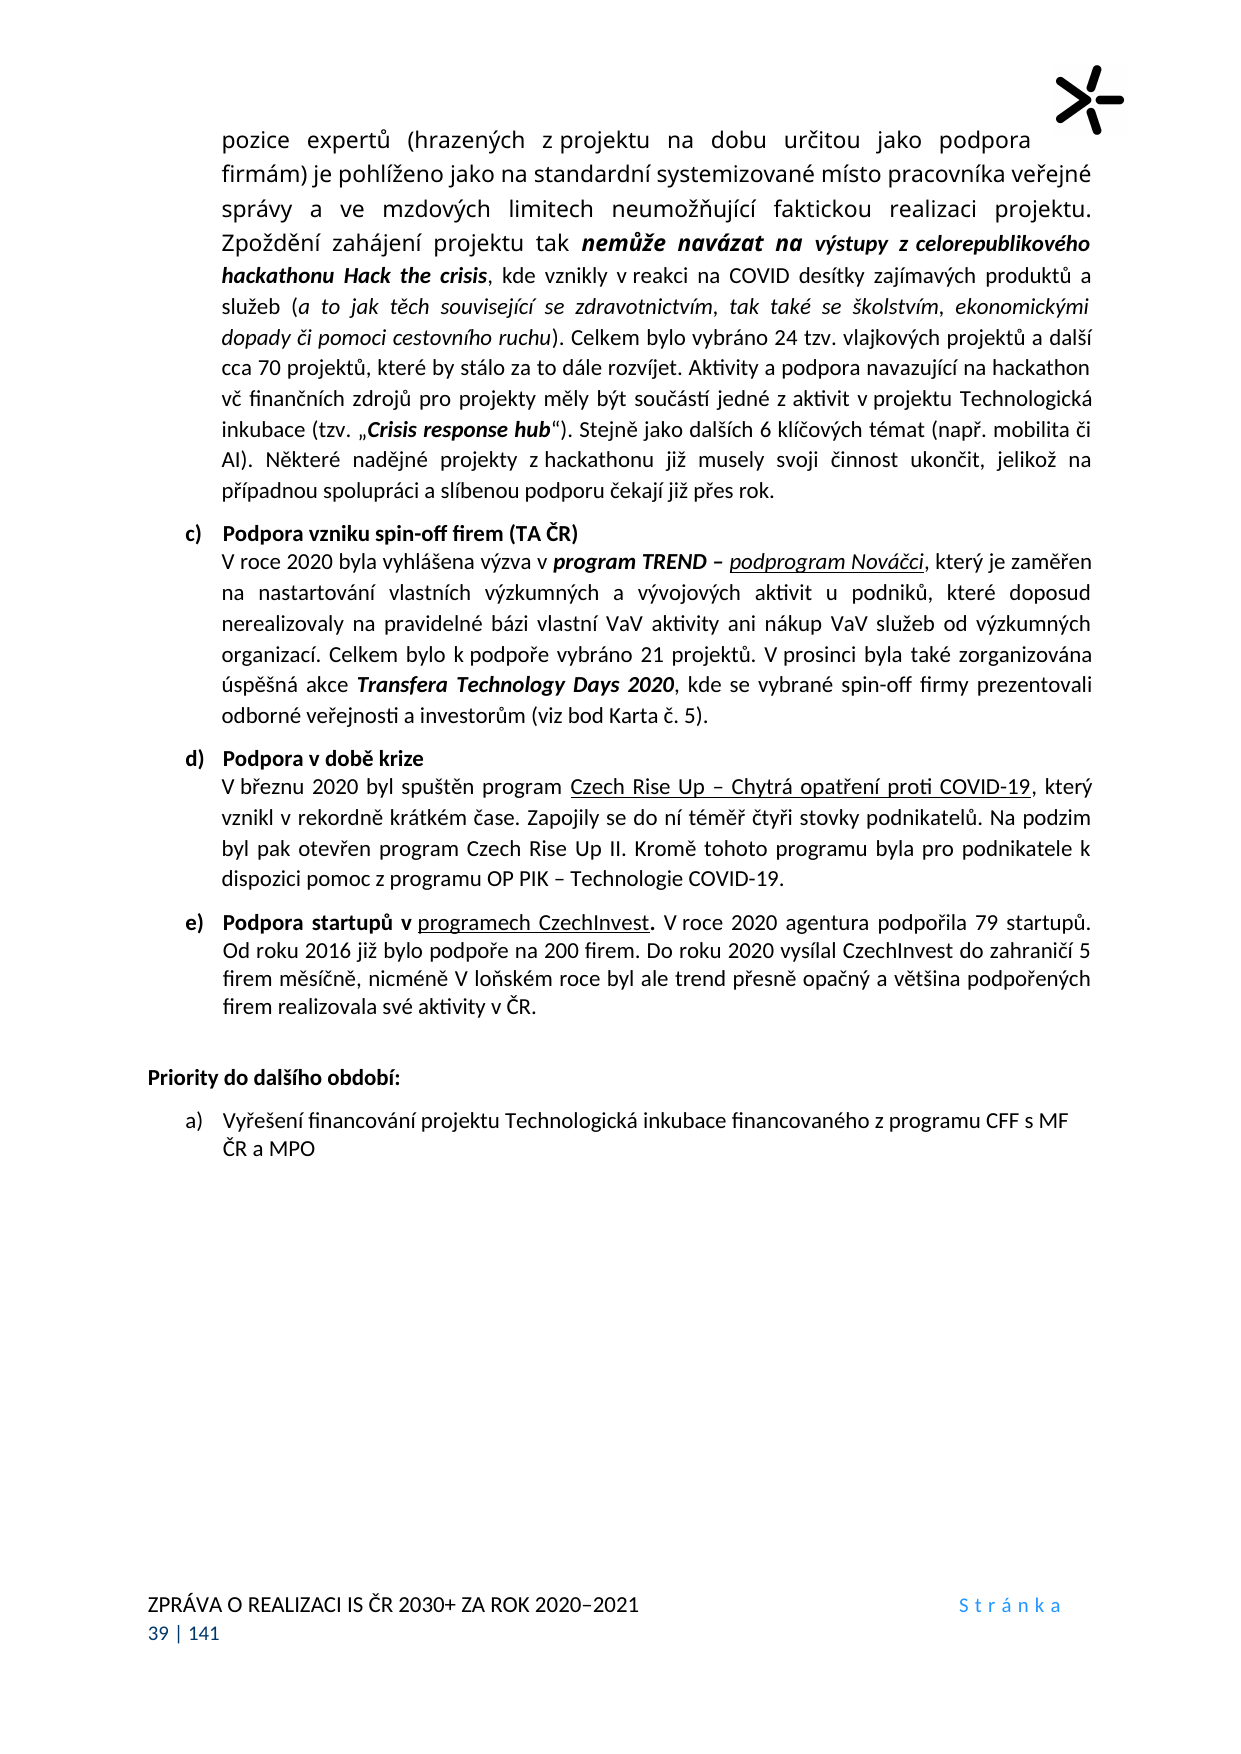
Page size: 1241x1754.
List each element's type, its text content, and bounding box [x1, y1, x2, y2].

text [221, 124, 1092, 504]
list Vyřešení financování projektu Technologická inkubace financovaného z programu CFF s MF ČR a MPO [185, 1106, 1092, 1162]
list Podpora v době krize [185, 744, 1092, 772]
text V březnu 2020 byl spuštěn program Czech Rise Up – Chytrá opatření proti COVID-19, který vznikl v rekordně krátkém čase. Zapojily se do ní téměř čtyři stovky podnikatelů. Na podzim byl pak otevřen program Czech Rise Up II. Kromě tohoto programu byla pro podnikatele k dispozici pomoc z programu OP PIK – Technologie COVID-19. [221, 772, 1092, 893]
list Podpora startupů v programech CzechInvest. V roce 2020 agentura podpořila 79 startupů. Od roku 2016 již bylo podpoře na 200 firem. Do roku 2020 vysílal CzechInvest do zahraničí 5 firem měsíčně, nicméně V loňském roce byl ale trend přesně opačný a většina podpořených firem realizovala své aktivity v ČR. [185, 908, 1092, 1020]
list Podpora vzniku spin-off firem (TA ČR) [185, 519, 1092, 547]
text Priority do dalšího období: [148, 1063, 1092, 1091]
text V roce 2020 byla vyhlášena výzva v program TREND – podprogram Nováčci, který je zaměřen na nastartování vlastních výzkumných a vývojových aktivit u podniků, které doposud nerealizovaly na pravidelné bázi vlastní VaV aktivity ani nákup VaV služeb od výzkumných organizací. Celkem bylo k podpoře vybráno 21 projektů. V prosinci byla také zorganizována úspěšná akce Transfera Technology Days 2020, kde se vybrané spin-off firmy prezentovali odborné veřejnosti a investorům (viz bod Karta č. 5). [221, 547, 1092, 729]
picture [1050, 63, 1128, 135]
